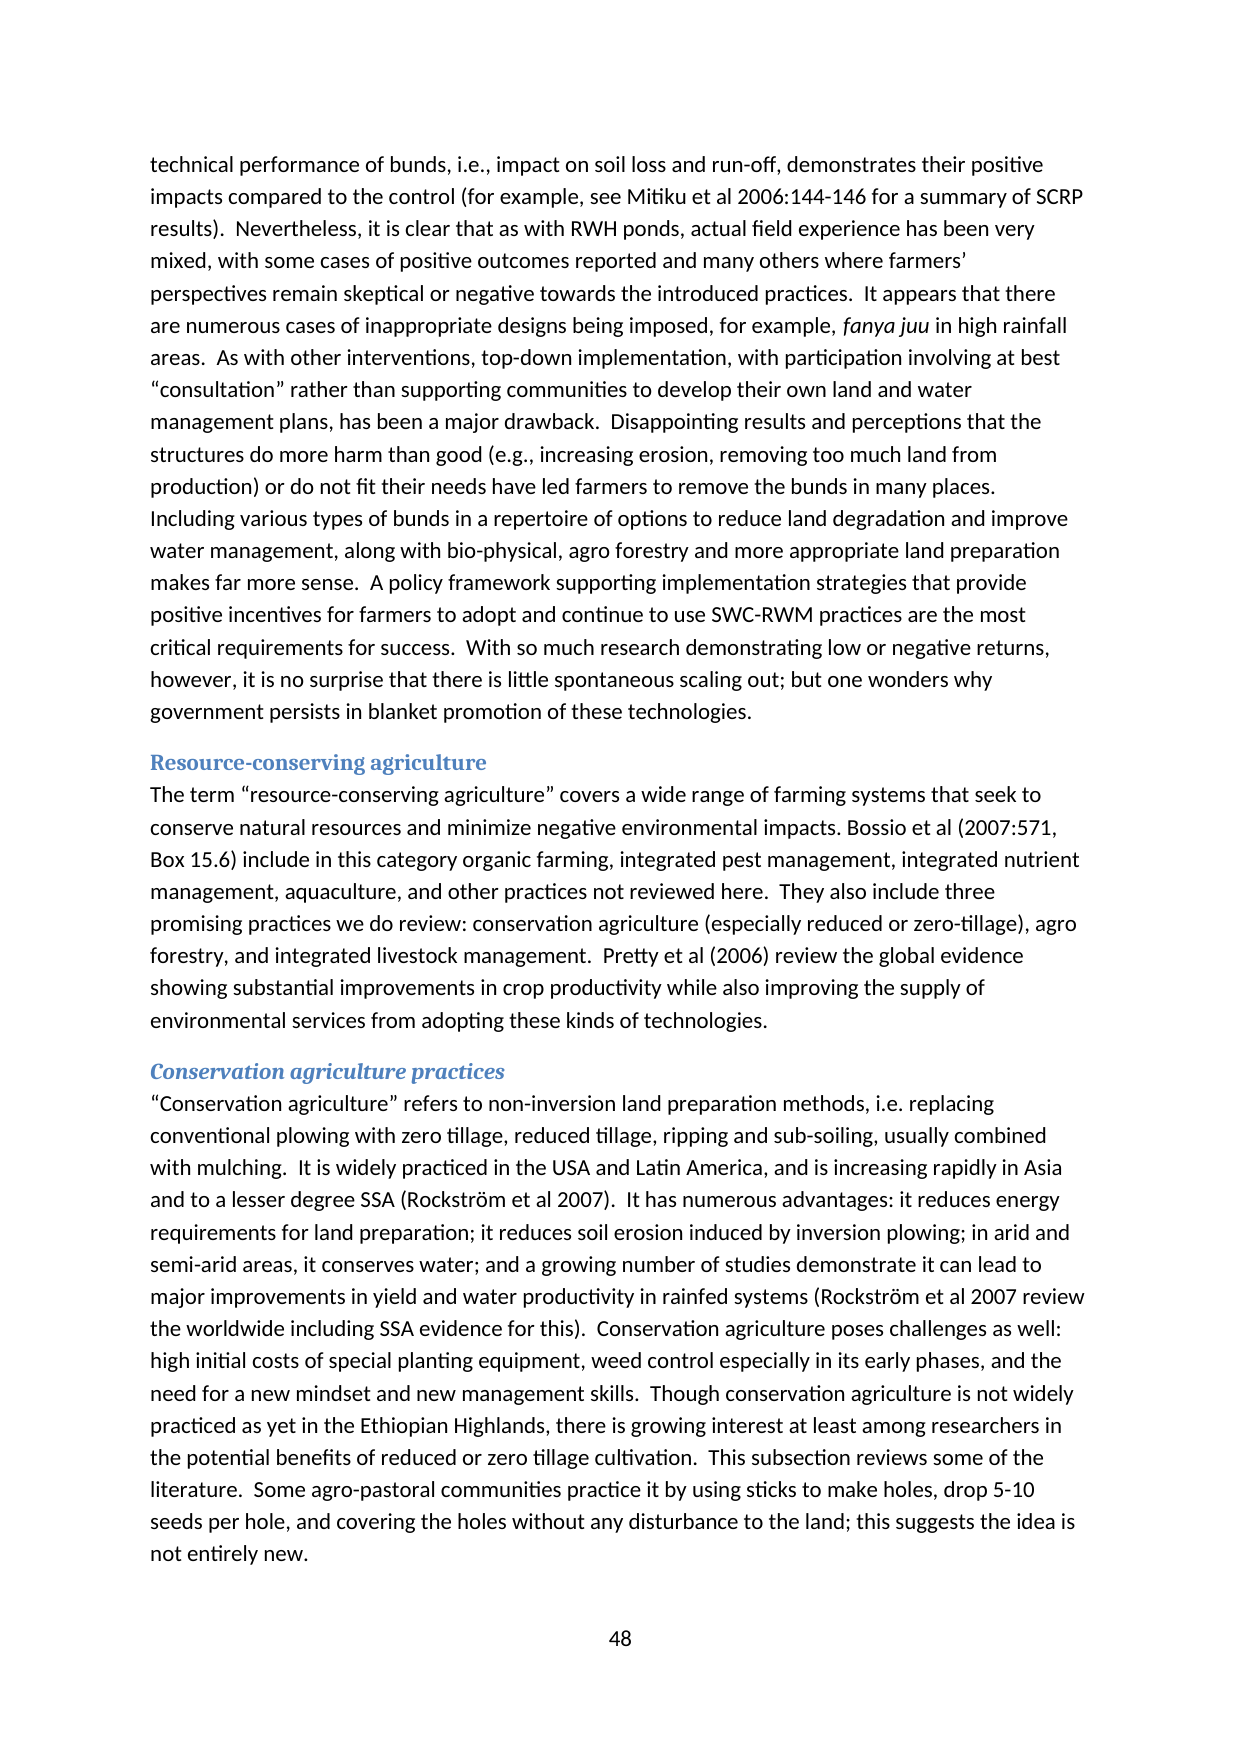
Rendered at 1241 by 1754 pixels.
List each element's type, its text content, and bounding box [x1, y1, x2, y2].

text The term “resource-conserving agriculture” covers a wide range of farming systems that seek to conserve natural resources and minimize negative environmental impacts. Bossio et al (2007:571, Box 15.6) include in this category organic farming, integrated pest management, integrated nutrient management, aquaculture, and other practices not reviewed here. They also include three promising practices we do review: conservation agriculture (especially reduced or zero-tillage), agro forestry, and integrated livestock management. Pretty et al (2006) review the global evidence showing substantial improvements in crop productivity while also improving the supply of environmental services from adopting these kinds of technologies. [150, 780, 1090, 1034]
subtitle Conservation agriculture practices [150, 1059, 1090, 1085]
subtitle Resource-conserving agriculture [150, 750, 1090, 777]
text “Conservation agriculture” refers to non-inversion land preparation methods, i.e. replacing conventional plowing with zero tillage, reduced tillage, ripping and sub-soiling, usually combined with mulching. It is widely practiced in the USA and Latin America, and is increasing rapidly in Asia and to a lesser degree SSA (Rockström et al 2007). It has numerous advantages: it reduces energy requirements for land preparation; it reduces soil erosion induced by inversion plowing; in arid and semi-arid areas, it conserves water; and a growing number of studies demonstrate it can lead to major improvements in yield and water productivity in rainfed systems (Rockström et al 2007 review the worldwide including SSA evidence for this). Conservation agriculture poses challenges as well: high initial costs of special planting equipment, weed control especially in its early phases, and the need for a new mindset and new management skills. Though conservation agriculture is not widely practiced as yet in the Ethiopian Highlands, there is growing interest at least among researchers in the potential benefits of reduced or zero tillage cultivation. This subsection reviews some of the literature. Some agro-pastoral communities practice it by using sticks to make holes, drop 5-10 seeds per hole, and covering the holes without any disturbance to the land; this suggests the idea is not entirely new. [150, 1089, 1090, 1568]
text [150, 150, 1090, 725]
